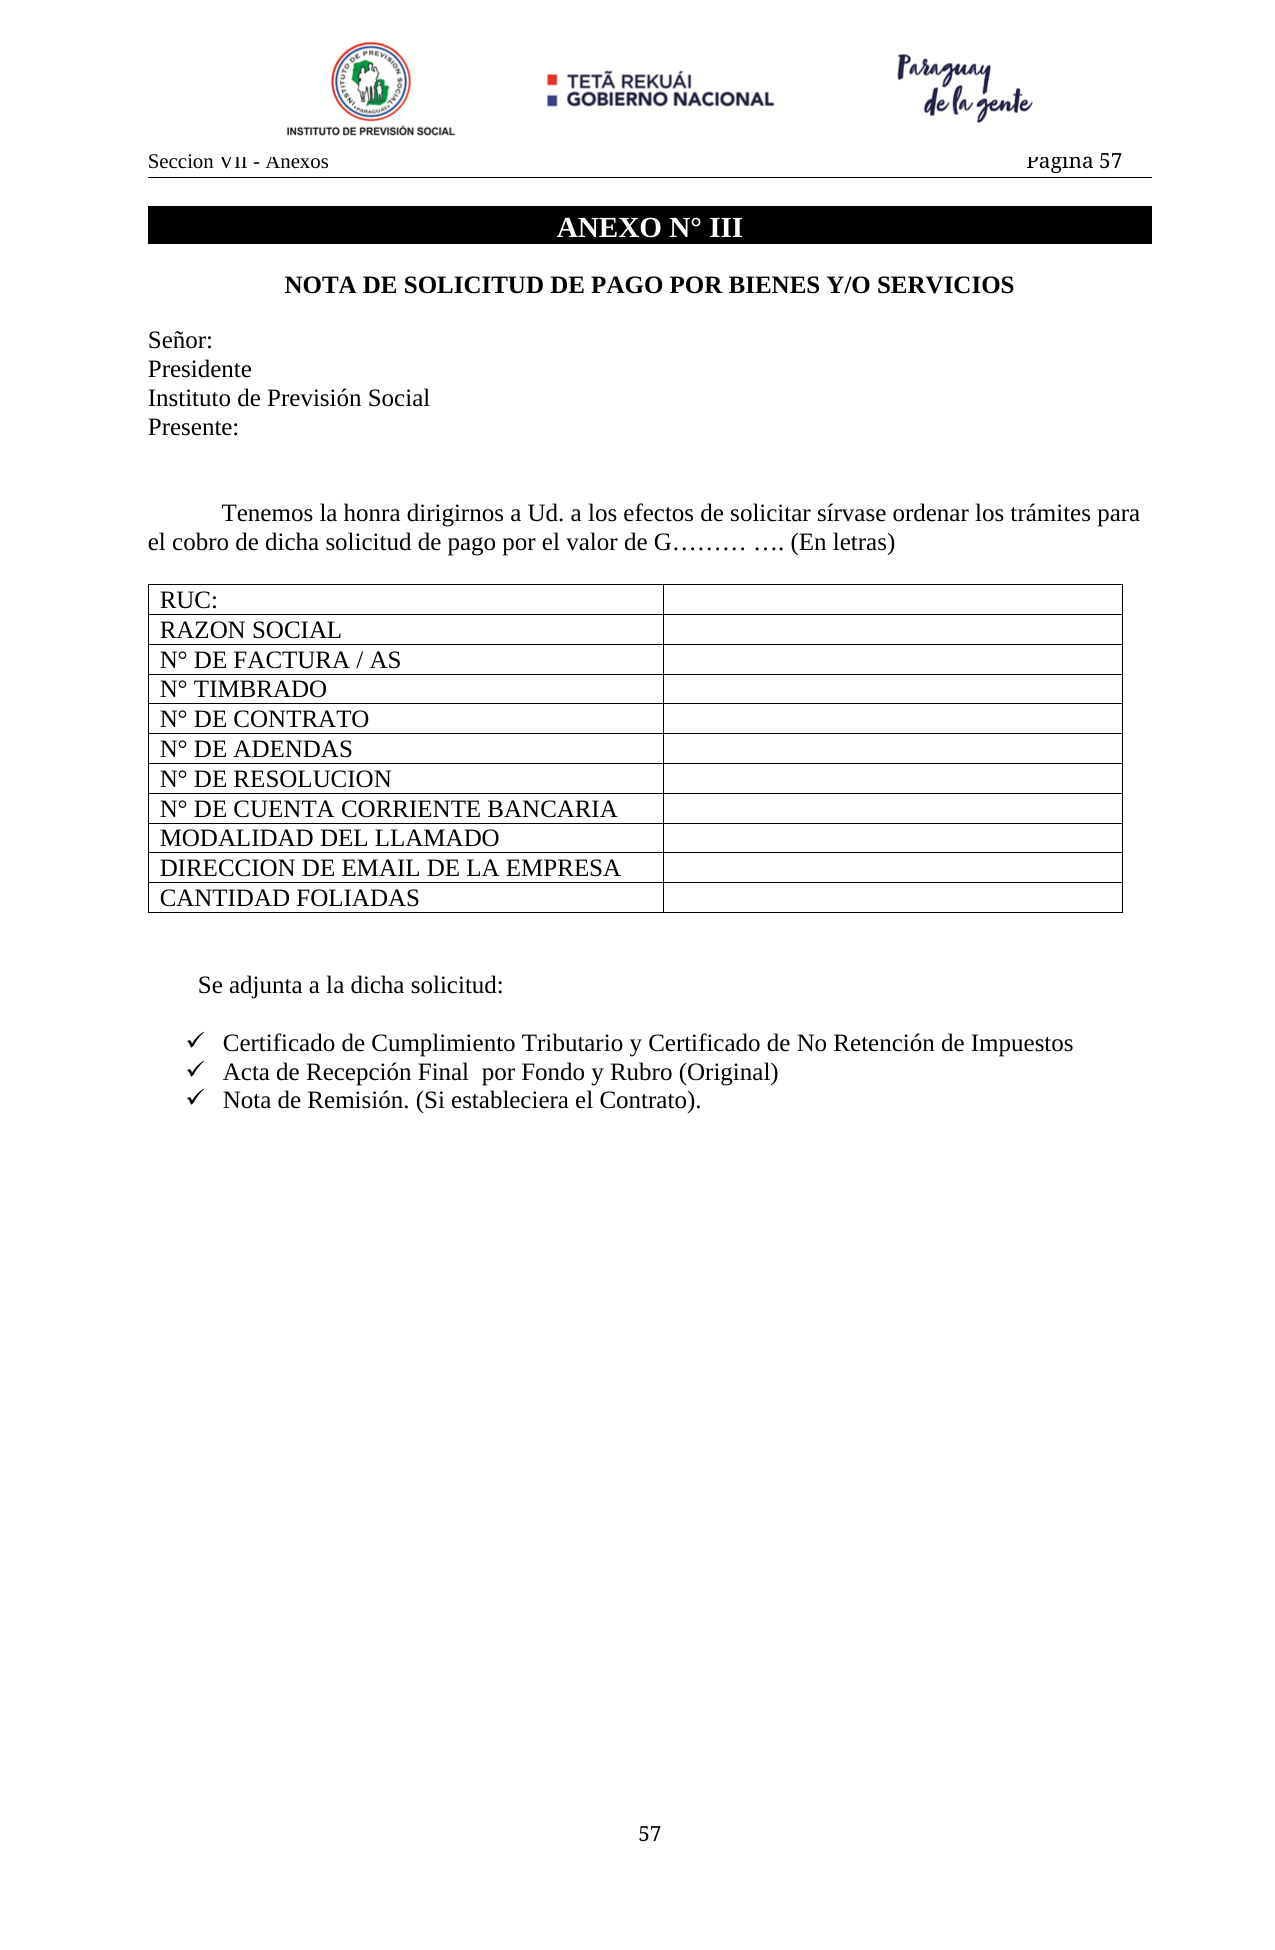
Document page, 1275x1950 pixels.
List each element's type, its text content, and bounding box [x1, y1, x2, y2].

text Se adjunta a la dicha solicitud: [148, 970, 1152, 999]
table_header [664, 585, 1122, 614]
table_cell N° DE FACTURA / AS [149, 645, 663, 673]
table_cell N° DE CONTRATO [149, 704, 663, 733]
text Presente: [148, 412, 1152, 440]
table_cell MODALIDAD DEL LLAMADO [149, 824, 663, 852]
text Presidente [148, 354, 1152, 383]
list Acta de Recepción Final por Fondo y Rubro (Original) [185, 1057, 1152, 1085]
table_header RUC: [149, 585, 663, 614]
table_cell N° TIMBRADO [149, 675, 663, 703]
table_cell N° DE CUENTA CORRIENTE BANCARIA [149, 794, 663, 822]
table_header ANEXO N° III [148, 206, 1152, 244]
table_cell [664, 645, 1122, 673]
table_cell [664, 734, 1122, 763]
table_cell [664, 704, 1122, 733]
table_cell RAZON SOCIAL [149, 615, 663, 644]
list Nota de Remisión. (Si estableciera el Contrato). [185, 1085, 1152, 1114]
table_cell [664, 853, 1122, 882]
table_cell [664, 764, 1122, 793]
list Certificado de Cumplimiento Tributario y Certificado de No Retención de Impuestos [185, 1028, 1152, 1057]
table_cell N° DE ADENDAS [149, 734, 663, 763]
table_cell [664, 615, 1122, 644]
table_cell [664, 675, 1122, 703]
table_cell CANTIDAD FOLIADAS [149, 883, 663, 912]
table_cell N° DE RESOLUCION [149, 764, 663, 793]
text NOTA DE SOLICITUD DE PAGO POR BIENES Y/O SERVICIOS [148, 270, 1152, 299]
text Tenemos la honra dirigirnos a Ud. a los efectos de solicitar sírvase ordenar los trámites para el cobro de dicha solicitud de pago por el valor de G……… …. (En letras) [148, 498, 1152, 555]
text Señor: [148, 325, 1152, 354]
table_cell [664, 883, 1122, 912]
table_cell DIRECCION DE EMAIL DE LA EMPRESA [149, 853, 663, 882]
table_cell [664, 794, 1122, 822]
table_cell [664, 824, 1122, 852]
picture [192, 3, 1083, 157]
text Instituto de Previsión Social [148, 383, 1152, 412]
